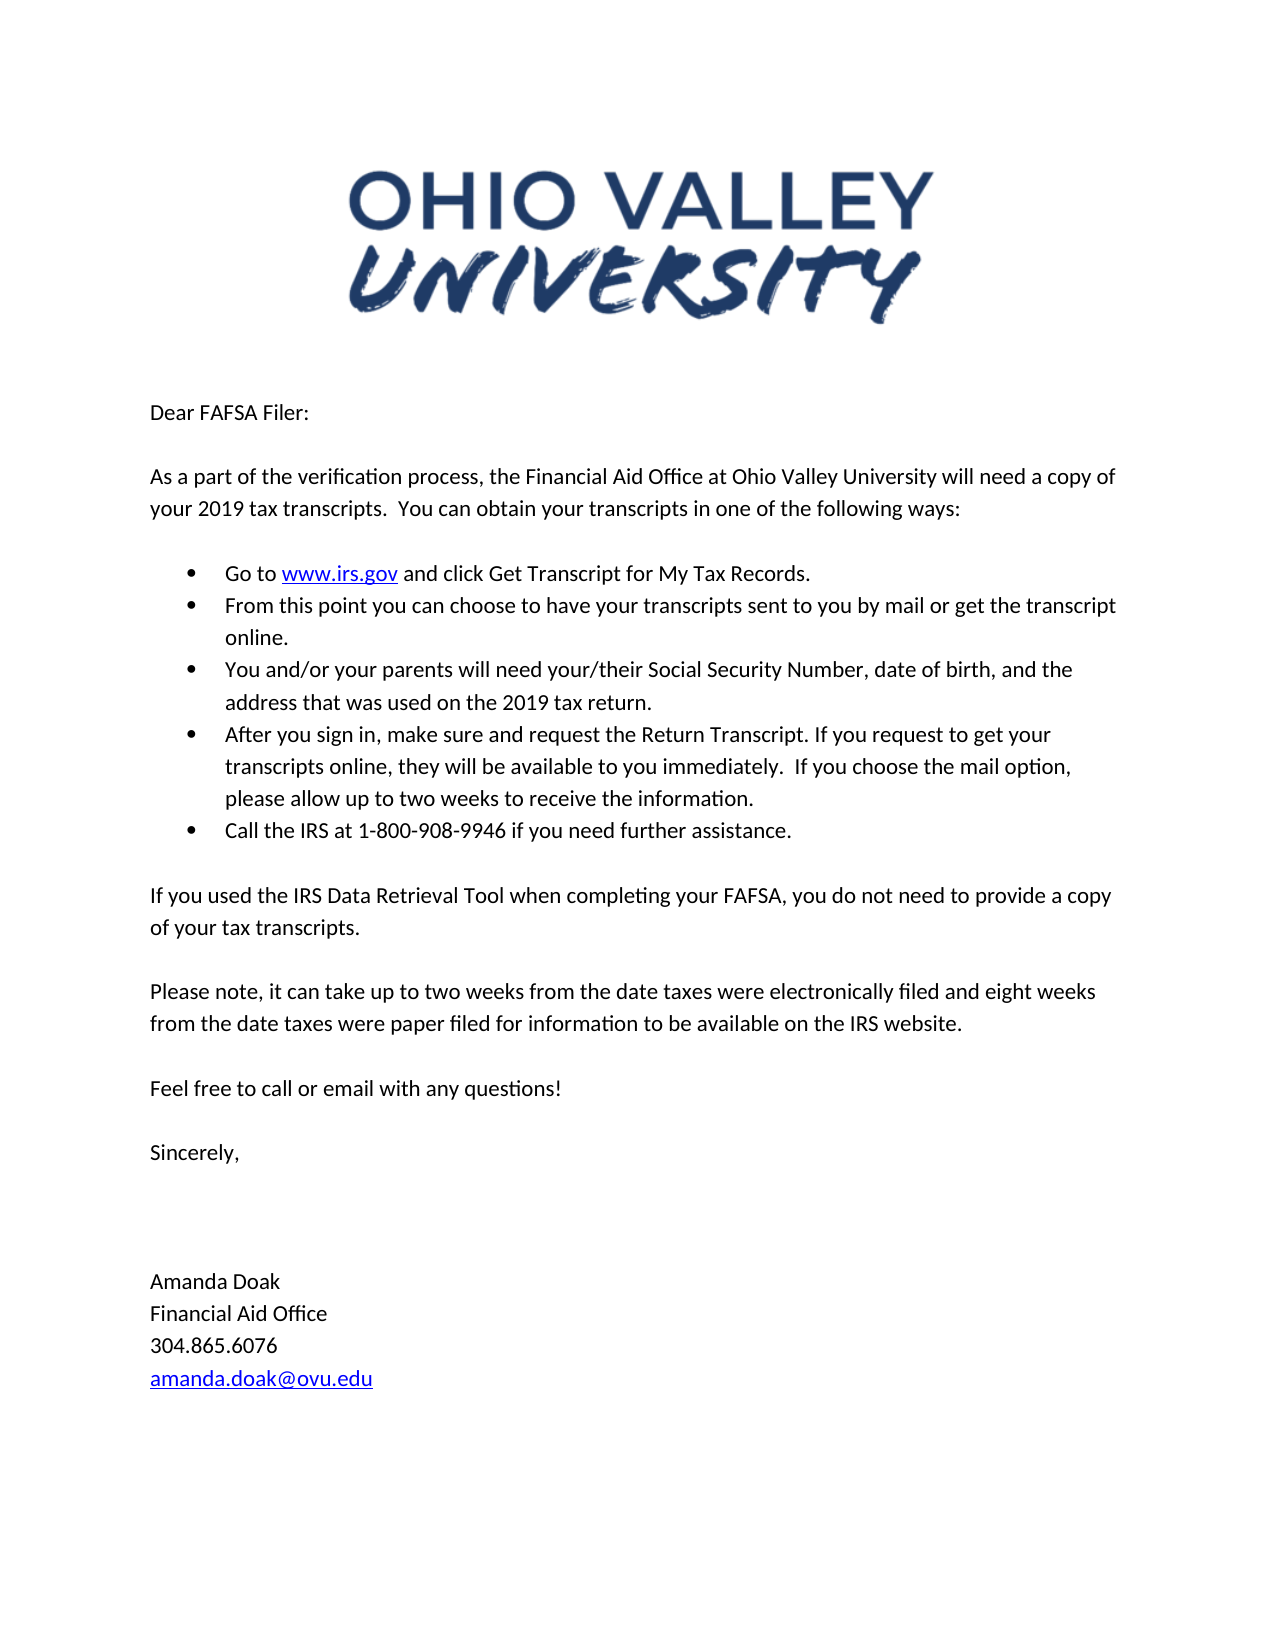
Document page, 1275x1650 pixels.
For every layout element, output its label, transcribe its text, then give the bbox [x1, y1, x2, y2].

text If you used the IRS Data Retrieval Tool when completing your FAFSA, you do not need to provide a copy of your tax transcripts. [150, 881, 1125, 941]
text Dear FAFSA Filer: [150, 398, 1125, 426]
list From this point you can choose to have your transcripts sent to you by mail or get the transcript online. [187, 591, 1125, 651]
picture [338, 150, 937, 330]
text Feel free to call or email with any questions! [150, 1074, 1125, 1102]
list Go to www.irs.gov and click Get Transcript for My Tax Records. [187, 559, 1125, 587]
text Amanda Doak Financial Aid Office 304.865.6076 amanda.doak@ovu.edu [150, 1267, 1125, 1392]
text Sincerely, [150, 1138, 1125, 1166]
list You and/or your parents will need your/their Social Security Number, date of birth, and the address that was used on the 2019 tax return. [187, 656, 1125, 716]
list Call the IRS at 1-800-908-9946 if you need further assistance. [187, 816, 1125, 844]
text As a part of the verification process, the Financial Aid Office at Ohio Valley University will need a copy of your 2019 tax transcripts. You can obtain your transcripts in one of the following ways: [150, 462, 1125, 523]
list After you sign in, make sure and request the Return Transcript. If you request to get your transcripts online, they will be available to you immediately. If you choose the mail option, please allow up to two weeks to receive the information. [187, 720, 1125, 812]
text Please note, it can take up to two weeks from the date taxes were electronically filed and eight weeks from the date taxes were paper filed for information to be available on the IRS website. [150, 977, 1125, 1038]
